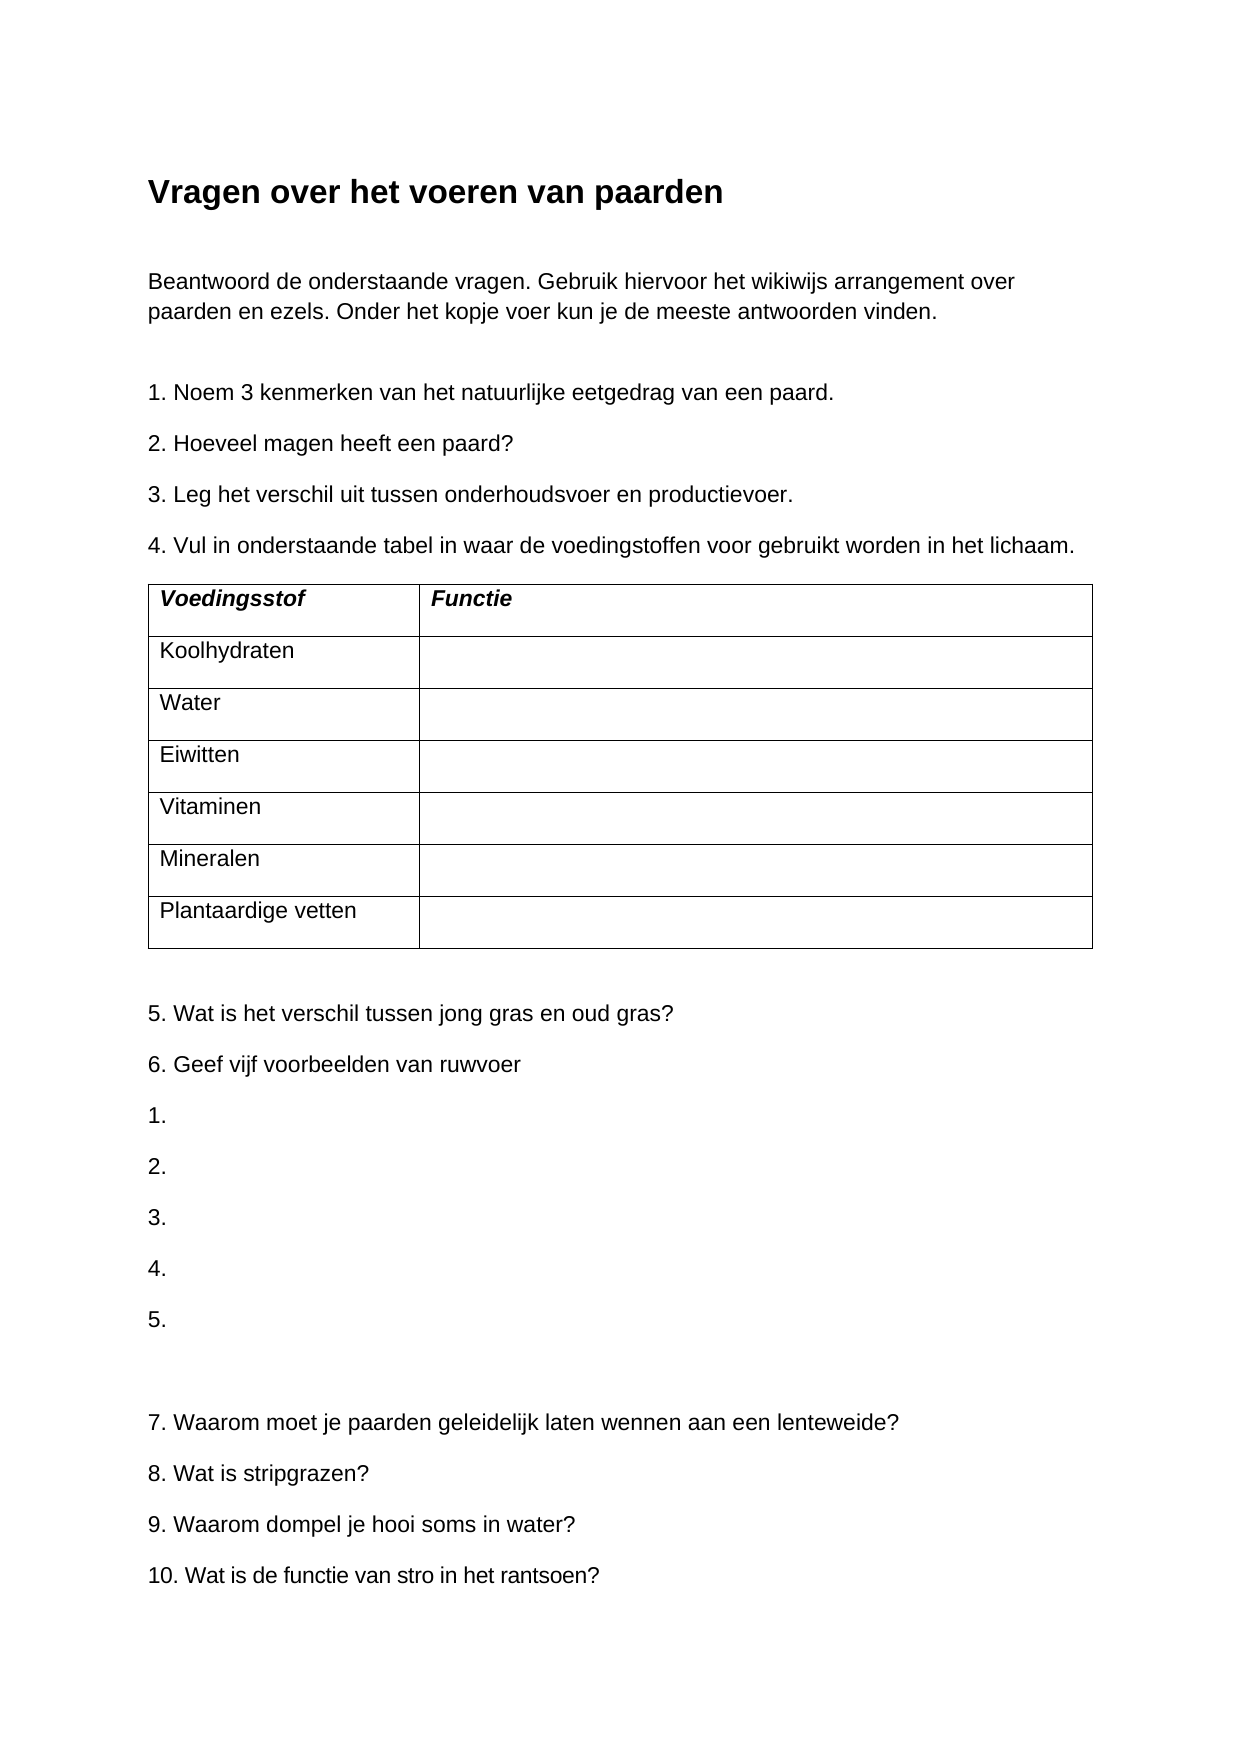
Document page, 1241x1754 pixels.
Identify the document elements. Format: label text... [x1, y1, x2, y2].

text 2. Hoeveel magen heeft een paard? [148, 430, 1093, 457]
text 3. [148, 1204, 1093, 1231]
table_cell [420, 897, 1092, 948]
text 5. Wat is het verschil tussen jong gras en oud gras? [148, 1000, 1093, 1026]
table_cell [420, 689, 1092, 740]
text 1. Noem 3 kenmerken van het natuurlijke eetgedrag van een paard. [148, 379, 1093, 406]
table_cell [420, 741, 1092, 792]
text 8. Wat is stripgrazen? [148, 1459, 1093, 1486]
table_header Functie [420, 585, 1092, 636]
text 6. Geef vijf voorbeelden van ruwvoer [148, 1051, 1093, 1077]
text 10. Wat is de functie van stro in het rantsoen? [148, 1562, 1093, 1588]
text 9. Waarom dompel je hooi soms in water? [148, 1511, 1093, 1537]
text 3. Leg het verschil uit tussen onderhoudsvoer en productievoer. [148, 481, 1093, 508]
text Beantwoord de onderstaande vragen. Gebruik hiervoor het wikiwijs arrangement over paarden en ezels. Onder het kopje voer kun je de meeste antwoorden vinden. [148, 268, 1093, 354]
text 5. [148, 1306, 1093, 1333]
text 4. [148, 1255, 1093, 1282]
text 7. Waarom moet je paarden geleidelijk laten wennen aan een lenteweide? [148, 1408, 1093, 1435]
table_cell [420, 637, 1092, 688]
table_cell [420, 793, 1092, 844]
subtitle Vragen over het voeren van paarden [148, 173, 1093, 211]
table_cell Koolhydraten [149, 637, 419, 688]
table_cell Plantaardige vetten [149, 897, 419, 948]
text 4. Vul in onderstaande tabel in waar de voedingstoffen voor gebruikt worden in het lichaam. [148, 532, 1093, 559]
text 2. [148, 1153, 1093, 1179]
table_cell Water [149, 689, 419, 740]
table_header Voedingsstof [149, 585, 419, 636]
table_cell Mineralen [149, 845, 419, 896]
table_cell [420, 845, 1092, 896]
table_cell Eiwitten [149, 741, 419, 792]
text 1. [148, 1102, 1093, 1128]
table_cell Vitaminen [149, 793, 419, 844]
